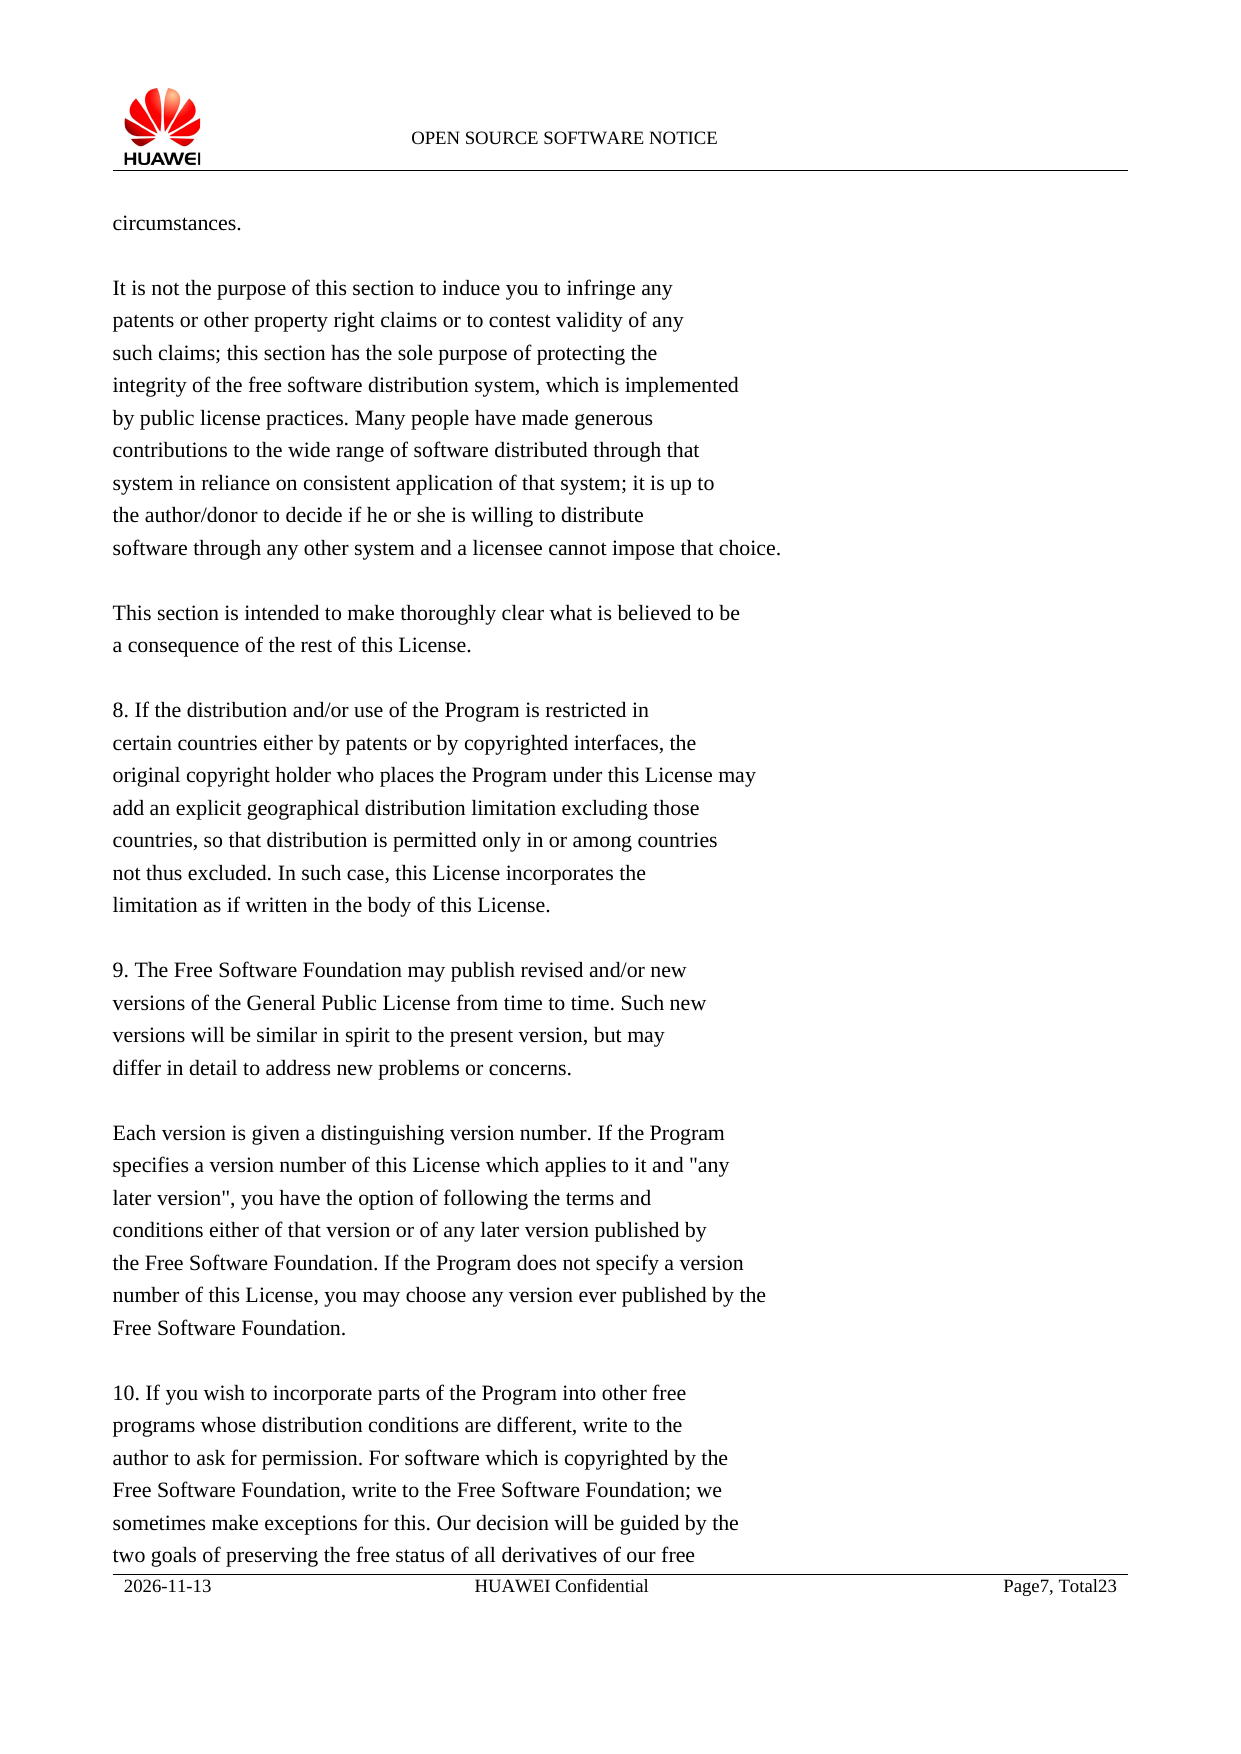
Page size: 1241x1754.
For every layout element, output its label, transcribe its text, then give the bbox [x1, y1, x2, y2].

picture [124, 88, 201, 165]
